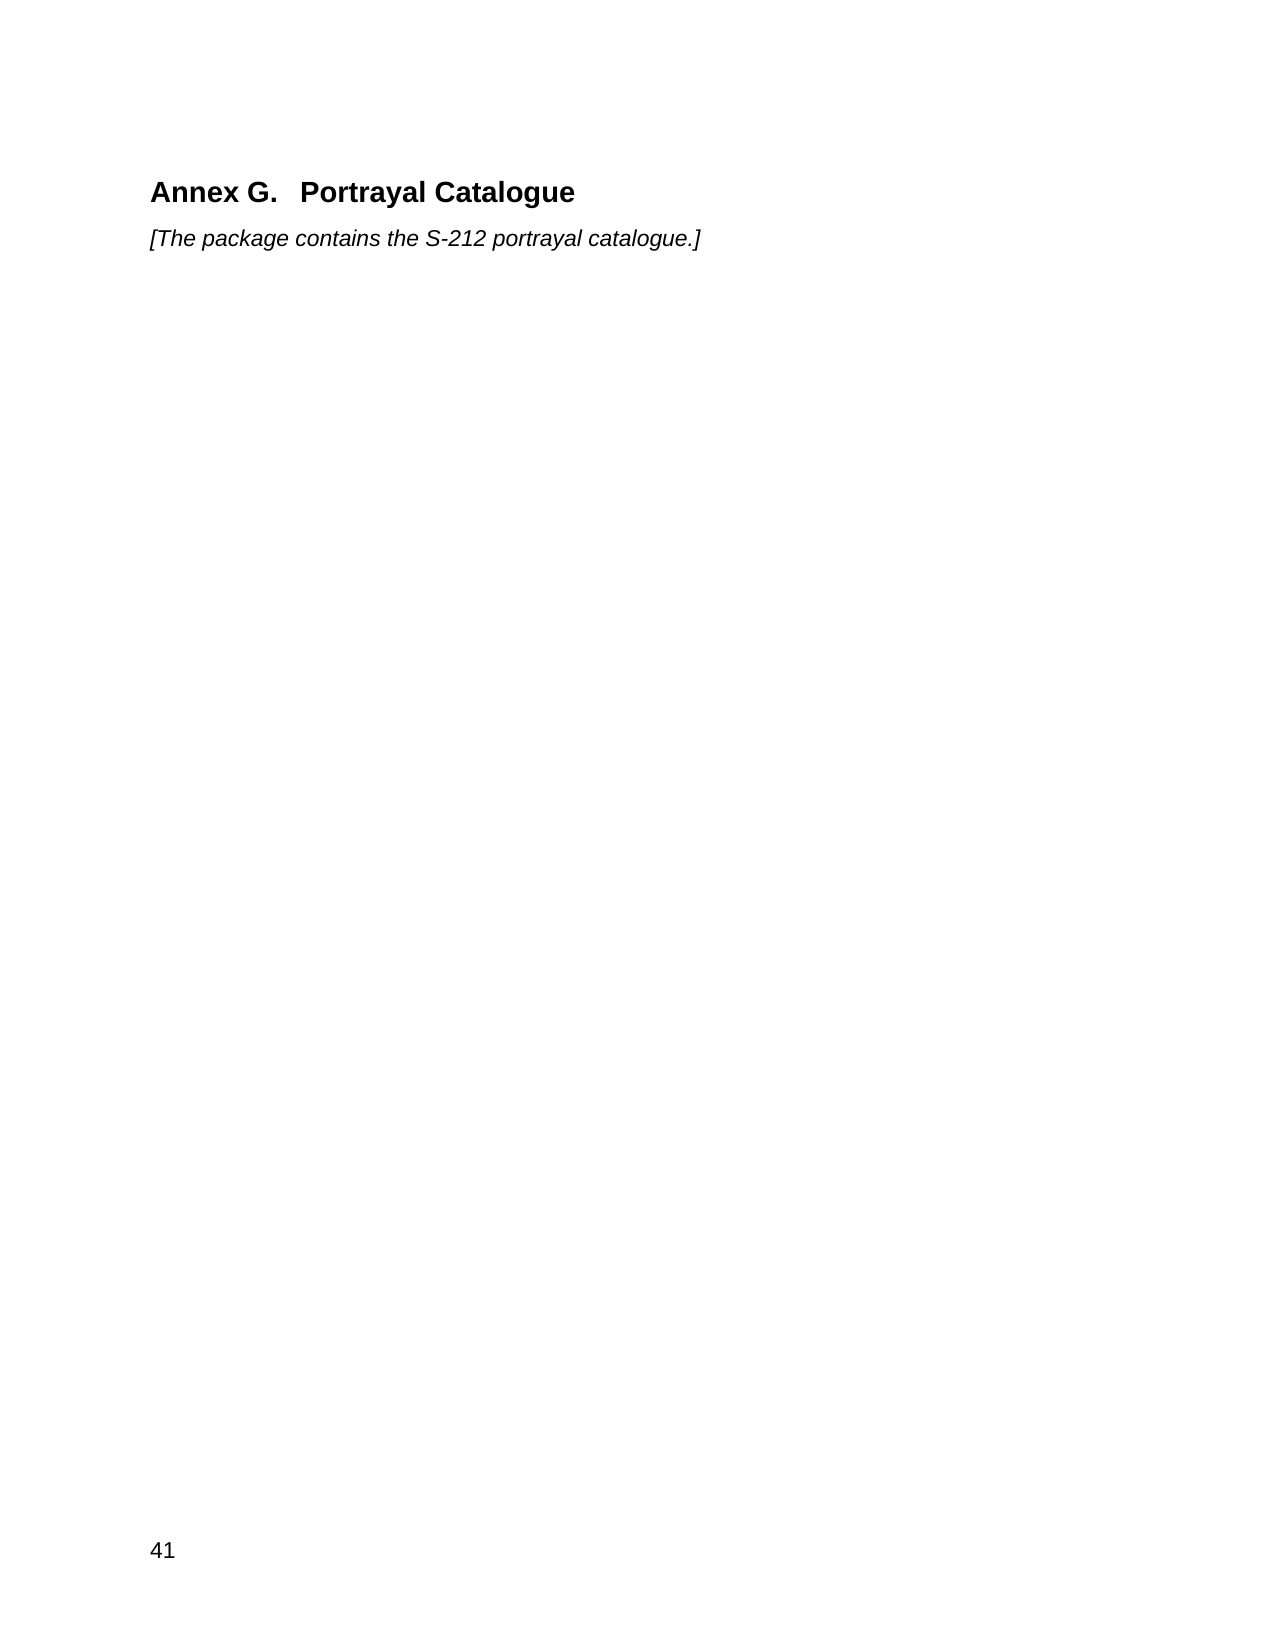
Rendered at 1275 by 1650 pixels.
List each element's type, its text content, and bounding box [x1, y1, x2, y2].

text [The package contains the S-212 portrayal catalogue.] [150, 225, 1125, 252]
text Portrayal Catalogue [150, 175, 1125, 208]
